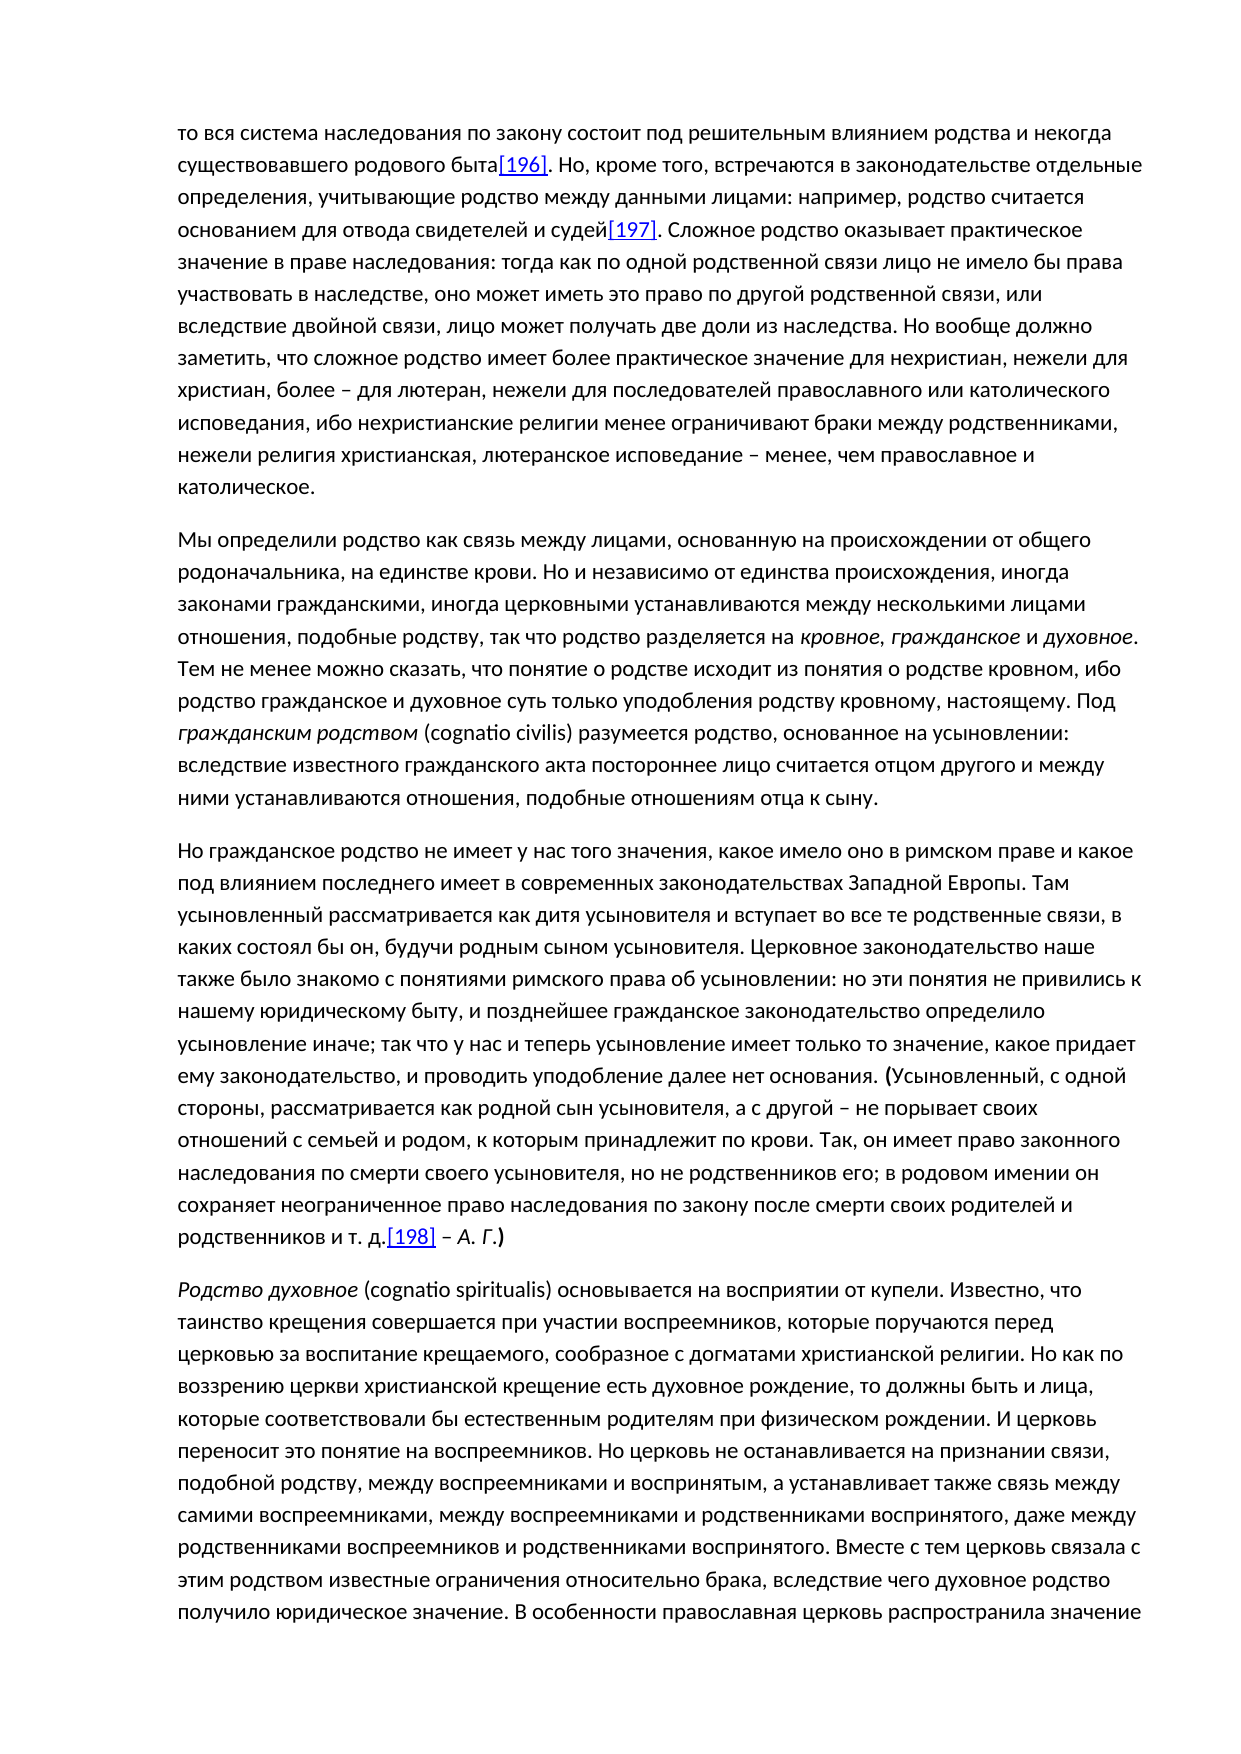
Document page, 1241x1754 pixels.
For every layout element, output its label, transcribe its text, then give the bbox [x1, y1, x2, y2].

text Мы определили родство как связь между лицами, основанную на происхождении от общего родоначальника, на единстве крови. Но и независимо от единства происхождения, иногда законами гражданскими, иногда церковными устанавливаются между несколькими лицами отношения, подобные родству, так что родство разделяется на кровное, гражданское и духовное. Тем не менее можно сказать, что понятие о родстве исходит из понятия о родстве кровном, ибо родство гражданское и духовное суть только уподобления родству кровному, настоящему. Под гражданским родством (cognatio civilis) разумеется родство, основанное на усыновлении: вследствие известного гражданского акта постороннее лицо считается отцом другого и между ними устанавливаются отношения, подобные отношениям отца к сыну. [177, 525, 1152, 811]
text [177, 118, 1152, 500]
text Но гражданское родство не имеет у нас того значения, какое имело оно в римском праве и какое под влиянием последнего имеет в современных законодательствах Западной Европы. Там усыновленный рассматривается как дитя усыновителя и вступает во все те родственные связи, в каких состоял бы он, будучи родным сыном усыновителя. Церковное законодательство наше также было знакомо с понятиями римского права об усыновлении: но эти понятия не привились к нашему юридическому быту, и позднейшее гражданское законодательство определило усыновление иначе; так что у нас и теперь усыновление имеет только то значение, какое придает ему законодательство, и проводить уподобление далее нет основания. (Усыновленный, с одной стороны, рассматривается как родной сын усыновителя, а с другой – не порывает своих отношений с семьей и родом, к которым принадлежит по крови. Так, он имеет право законного наследования по смерти своего усыновителя, но не родственников его; в родовом имении он сохраняет неограниченное право наследования по закону после смерти своих родителей и родственников и т. д.[198] – А. Г.) [177, 836, 1152, 1250]
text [177, 1275, 1152, 1625]
